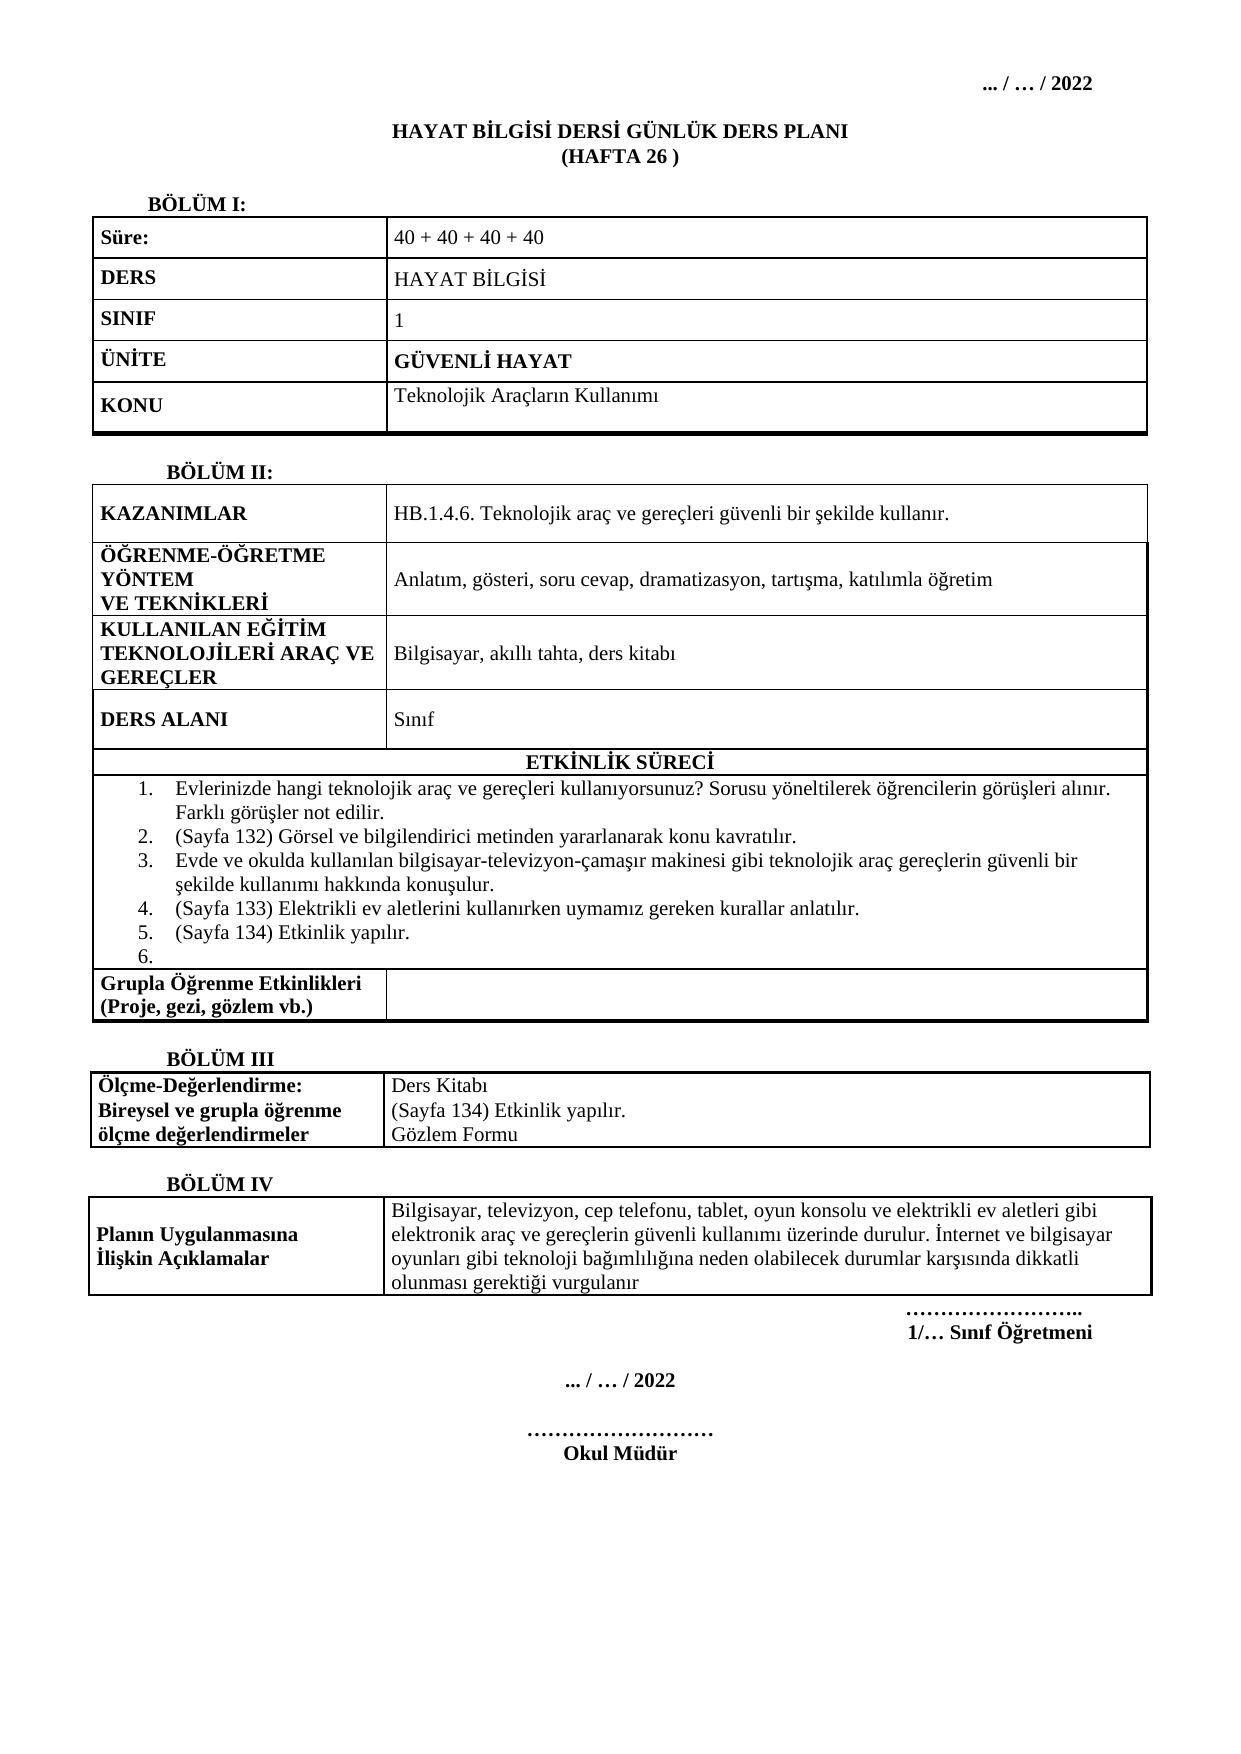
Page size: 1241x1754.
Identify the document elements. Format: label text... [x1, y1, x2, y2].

table_cell Evlerinizde hangi teknolojik araç ve gereçleri kullanıyorsunuz? Sorusu yöneltilerek öğrencilerin görüşleri alınır. Farklı görüşler not edilir. (Sayfa 132) Görsel ve bilgilendirici metinden yararlanarak konu kavratılır. Evde ve okulda kullanılan bilgisayar-televizyon-çamaşır makinesi gibi teknolojik araç gereçlerin güvenli bir şekilde kullanımı hakkında konuşulur. (Sayfa 133) Elektrikli ev aletlerini kullanırken uymamız gereken kurallar anlatılır. (Sayfa 134) Etkinlik yapılır. [94, 776, 1146, 968]
table_cell ETKİNLİK SÜRECİ [94, 750, 1146, 774]
text BÖLÜM II: [148, 459, 1092, 484]
subtitle BÖLÜM IV [148, 1172, 1092, 1196]
subtitle BÖLÜM III [148, 1047, 1092, 1071]
text HAYAT BİLGİSİ DERSİ GÜNLÜK DERS PLANI [148, 119, 1092, 143]
table_header Ders Kitabı (Sayfa 134) Etkinlik yapılır. Gözlem Formu [385, 1074, 1149, 1146]
table_cell Anlatım, gösteri, soru cevap, dramatizasyon, tartışma, katılımla öğretim [387, 543, 1146, 615]
table_cell ÜNİTE [94, 341, 386, 381]
table_header Bilgisayar, televizyon, cep telefonu, tablet, oyun konsolu ve elektrikli ev aletleri gibi elektronik araç ve gereçlerin güvenli kullanımı üzerinde durulur. İnternet ve bilgisayar oyunları gibi teknoloji bağımlılığına neden olabilecek durumlar karşısında dikkatli olunması gerektiği vurgulanır [385, 1198, 1150, 1294]
table_cell Grupla Öğrenme Etkinlikleri (Proje, gezi, gözlem vb.) [94, 970, 386, 1018]
table_cell Teknolojik Araçların Kullanımı [388, 383, 1146, 431]
table_cell ÖĞRENME-ÖĞRETME YÖNTEM VE TEKNİKLERİ [93, 543, 386, 615]
table_cell [387, 970, 1146, 1018]
table_cell HAYAT BİLGİSİ [388, 259, 1146, 298]
table_header Ölçme-Değerlendirme: Bireysel ve grupla öğrenme ölçme değerlendirmeler [92, 1074, 383, 1146]
text Okul Müdür [148, 1441, 1092, 1465]
table_cell KULLANILAN EĞİTİM TEKNOLOJİLERİ ARAÇ VE GEREÇLER [93, 616, 386, 689]
table_cell DERS ALANI [94, 690, 386, 748]
table_cell SINIF [94, 300, 386, 340]
text (HAFTA 26 ) [148, 143, 1092, 168]
table_header 40 + 40 + 40 + 40 [388, 218, 1146, 257]
text ... / … / 2022 [148, 71, 1092, 95]
table_header Planın Uygulanmasına İlişkin Açıklamalar [90, 1198, 383, 1294]
table_header HB.1.4.6. Teknolojik araç ve gereçleri güvenli bir şekilde kullanır. [387, 485, 1147, 542]
text BÖLÜM I: [148, 192, 1092, 216]
table_cell KONU [94, 383, 386, 431]
table_cell Sınıf [387, 690, 1146, 748]
table_cell DERS [94, 259, 386, 298]
text ……………………… [148, 1417, 1092, 1441]
table_cell Bilgisayar, akıllı tahta, ders kitabı [387, 616, 1146, 689]
table_cell 1 [388, 300, 1146, 340]
table_cell GÜVENLİ HAYAT [388, 341, 1146, 381]
text …………………….. [148, 1296, 1092, 1320]
table_header KAZANIMLAR [93, 485, 386, 542]
text ... / … / 2022 [148, 1368, 1092, 1392]
table_header Süre: [94, 218, 386, 257]
text 1/… Sınıf Öğretmeni [148, 1320, 1092, 1344]
